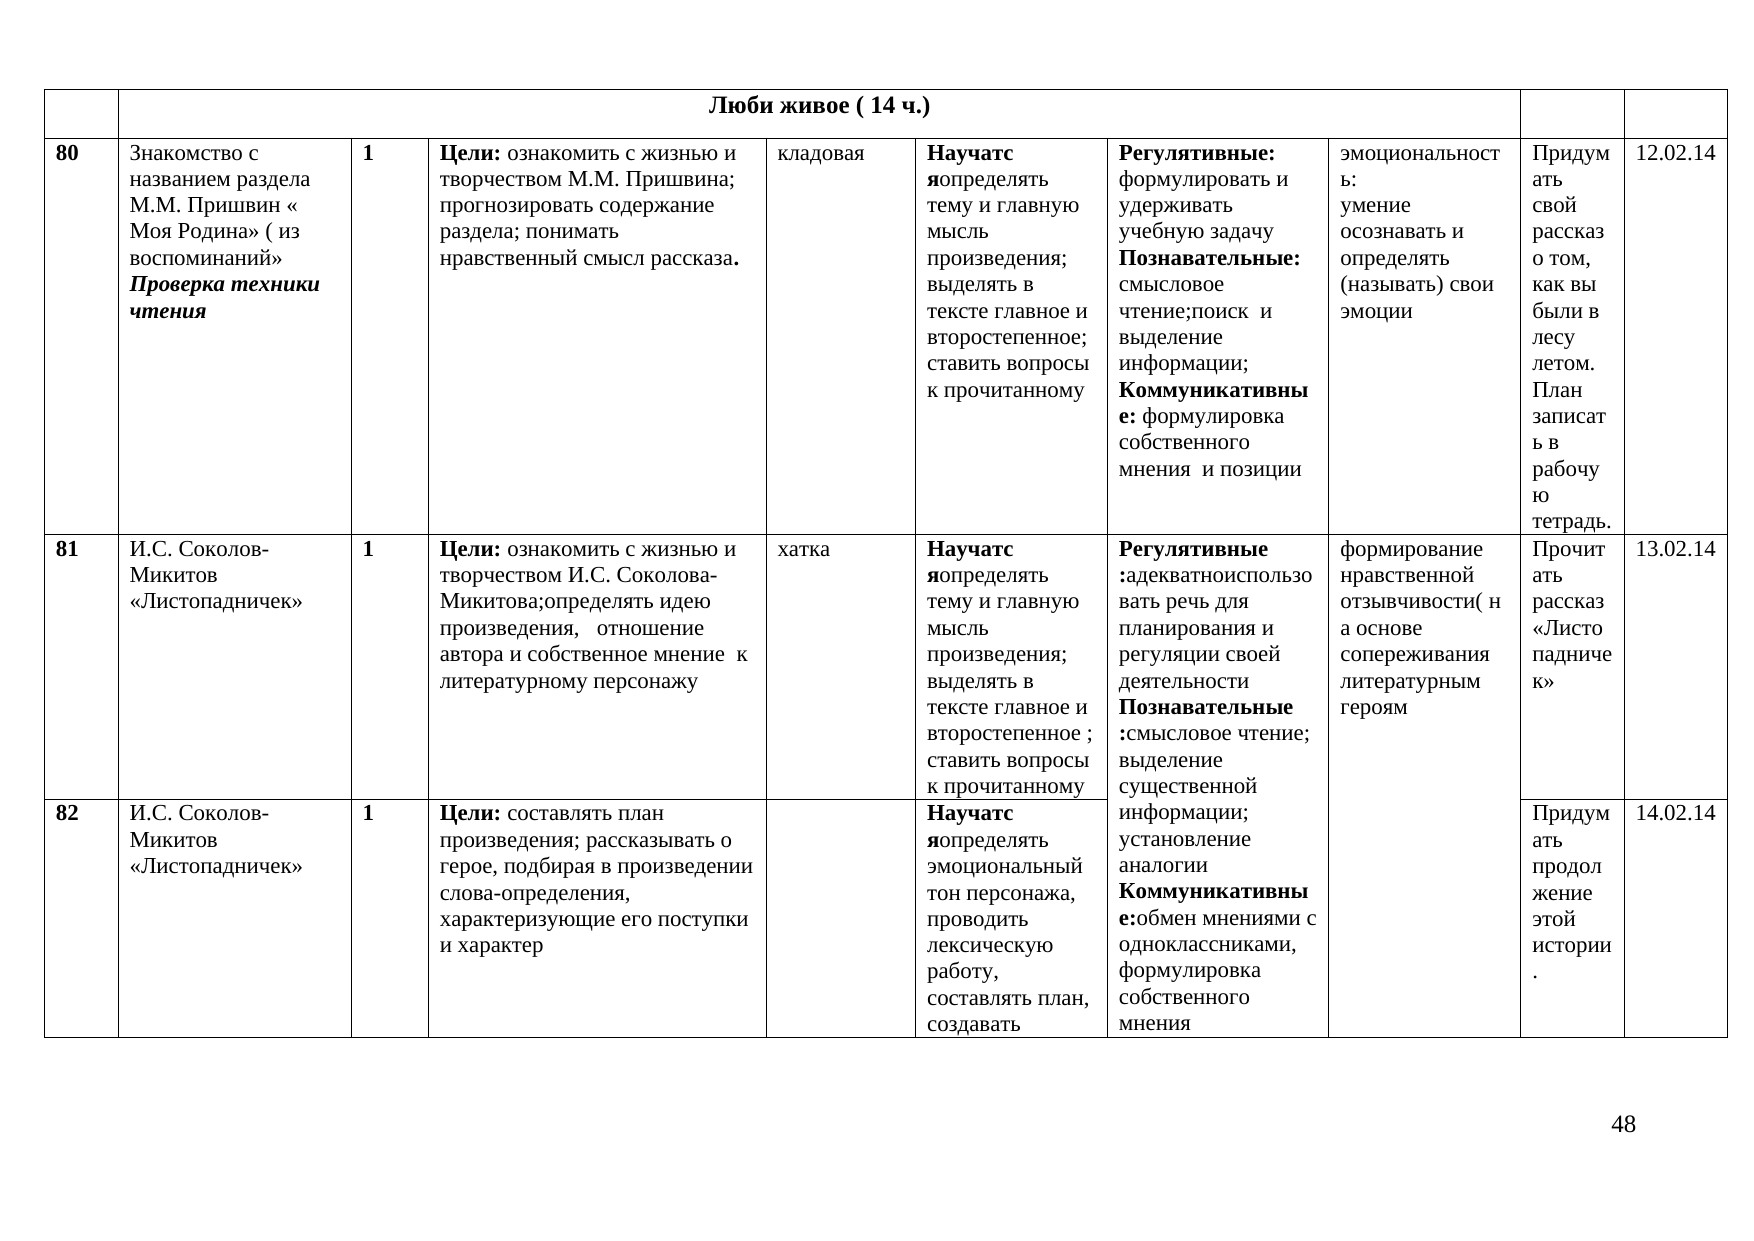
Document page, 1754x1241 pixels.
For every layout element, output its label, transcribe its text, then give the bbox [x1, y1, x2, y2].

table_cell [916, 800, 1107, 1037]
table_cell Цели: ознакомить с жизнью и творчеством И.С. Соколова-Микитова;определять идею произведения, отношение автора и собственное мнение к литературному персонажу [429, 535, 766, 798]
table_cell 80 [45, 139, 118, 534]
table_cell Прочитать рассказ «Листопадничек» [1521, 535, 1624, 798]
table_cell Регулятивные: формулировать и удерживать учебную задачу Познавательные: смысловое чтение;поиск и выделение информации; Коммуникативные: формулировка собственного мнения и позиции [1108, 139, 1328, 534]
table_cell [1521, 800, 1624, 1037]
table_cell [429, 800, 766, 1037]
table_cell 81 [45, 535, 118, 798]
table_cell Знакомство с названием раздела М.М. Пришвин « Моя Родина» ( из воспоминаний» Проверка техники чтения [119, 139, 351, 534]
table_cell Научатсяопределять тему и главную мысль произведения; выделять в тексте главное и второстепенное ; ставить вопросы к прочитанному [916, 535, 1107, 798]
table_cell [45, 90, 118, 137]
table_cell И.С. Соколов- Микитов «Листопадничек» [119, 535, 351, 798]
table_cell Придумать свой рассказ о том, как вы были в лесу летом. План записать в рабочую тетрадь. [1521, 139, 1624, 534]
table_cell кладовая [767, 139, 915, 534]
table_cell 12.02.14 [1625, 139, 1727, 534]
table_cell 1 [352, 535, 428, 798]
table_cell Регулятивные:адекватноиспользовать речь для планирования и регуляции своей деятельности Познавательные:смысловое чтение; выделение существенной информации; установление аналогии Коммуникативные:обмен мнениями с одноклассниками, формулировка собственного мнения [1108, 535, 1328, 1037]
table_cell эмоциональность: умение осознавать и определять (называть) свои эмоции [1329, 139, 1520, 534]
table_cell [1625, 90, 1727, 137]
table_cell Научатсяопределять тему и главную мысль произведения; выделять в тексте главное и второстепенное; ставить вопросы к прочитанному [916, 139, 1107, 534]
table_cell Люби живое ( 14 ч.) [119, 90, 1520, 137]
table_cell 13.02.14 [1625, 535, 1727, 798]
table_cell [119, 800, 351, 1037]
table_cell [1521, 90, 1624, 137]
table_cell Цели: ознакомить с жизнью и творчеством М.М. Пришвина; прогнозировать содержание раздела; понимать нравственный смысл рассказа. [429, 139, 766, 534]
table_cell хатка [767, 535, 915, 798]
table_cell формирование нравственной отзывчивости( на основе сопереживания литературным героям [1329, 535, 1520, 1037]
table_cell [767, 800, 915, 1037]
table_cell 14.02.14 [1625, 800, 1727, 1037]
table_cell 82 [45, 800, 118, 1037]
table_cell 1 [352, 139, 428, 534]
table_cell 1 [352, 800, 428, 1037]
